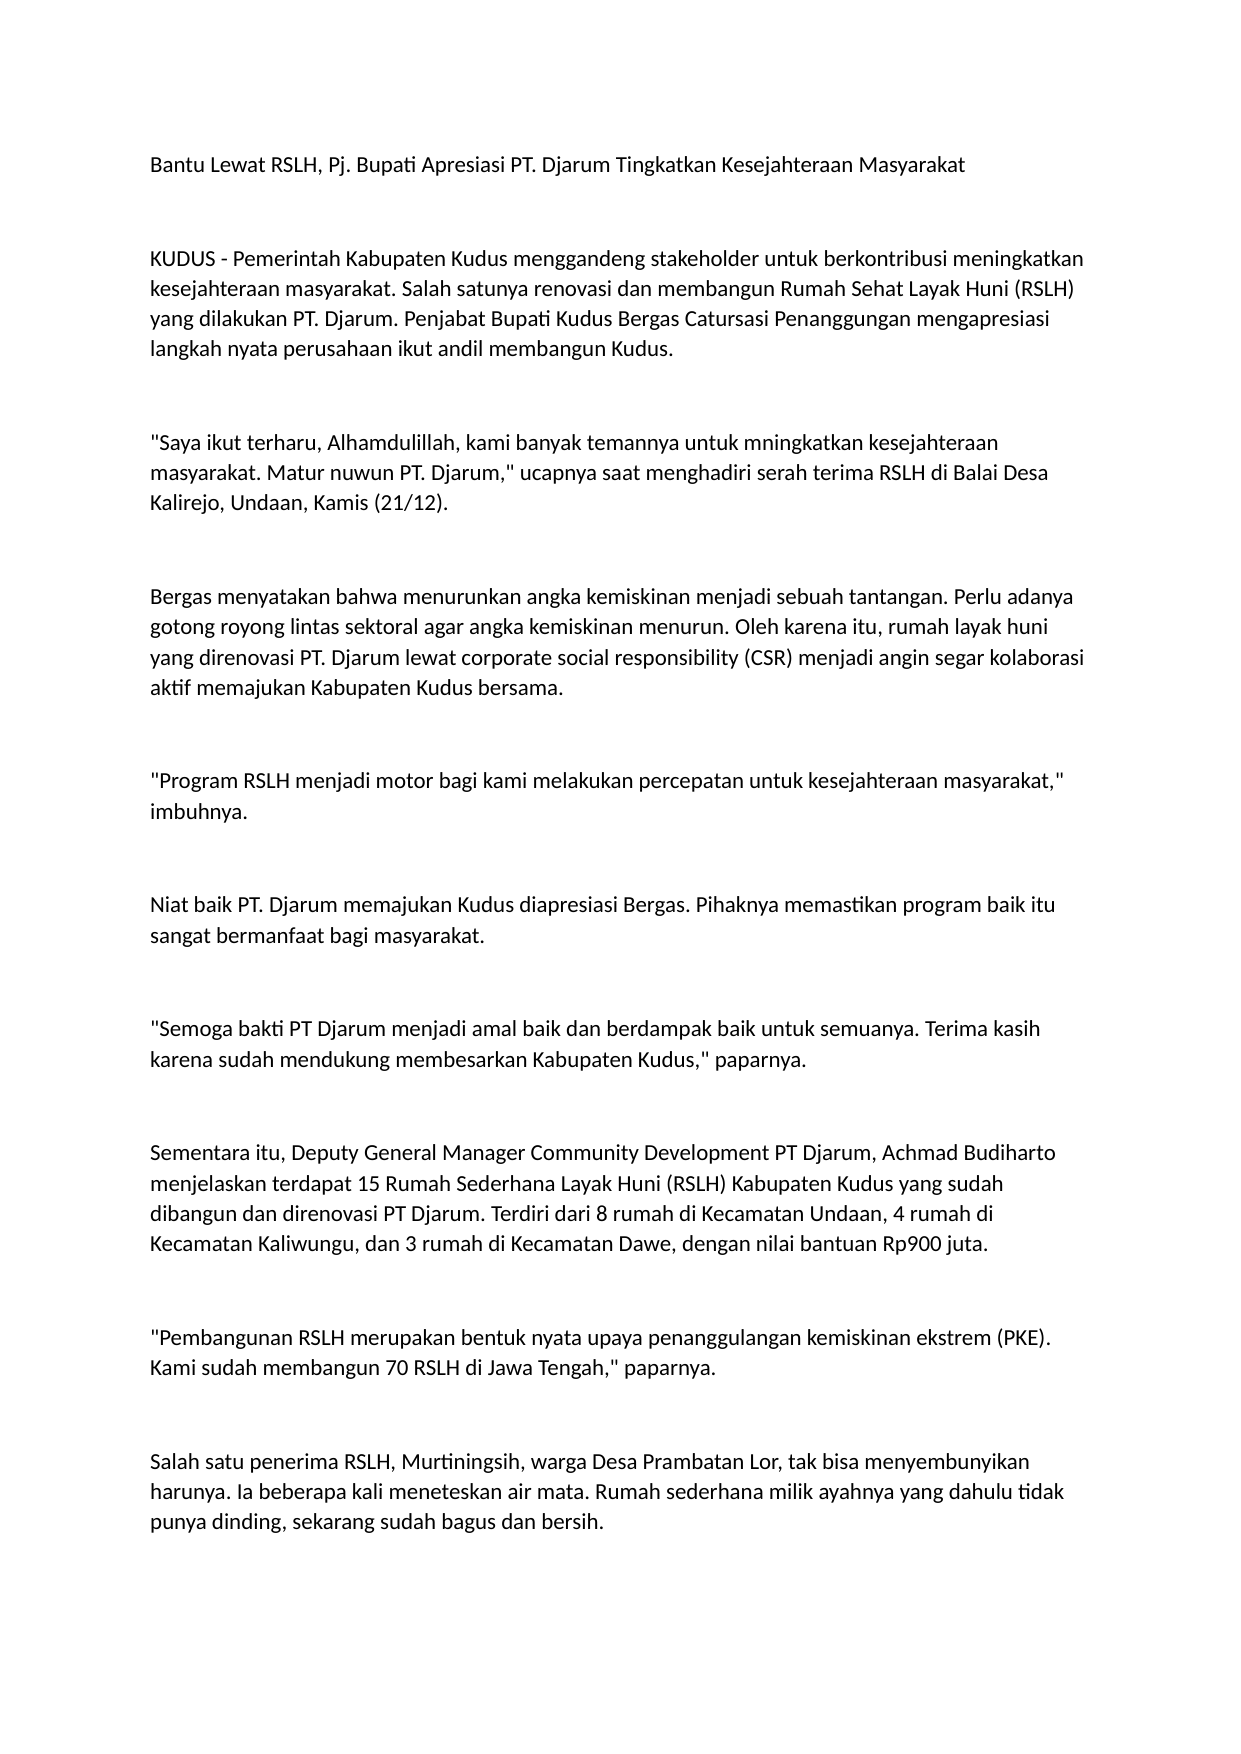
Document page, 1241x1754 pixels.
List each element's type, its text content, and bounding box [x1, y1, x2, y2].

text "Saya ikut terharu, Alhamdulillah, kami banyak temannya untuk mningkatkan kesejahteraan masyarakat. Matur nuwun PT. Djarum," ucapnya saat menghadiri serah terima RSLH di Balai Desa Kalirejo, Undaan, Kamis (21/12). [150, 428, 1090, 517]
text Salah satu penerima RSLH, Murtiningsih, warga Desa Prambatan Lor, tak bisa menyembunyikan harunya. Ia beberapa kali meneteskan air mata. Rumah sederhana milik ayahnya yang dahulu tidak punya dinding, sekarang sudah bagus dan bersih. [150, 1447, 1090, 1535]
text KUDUS - Pemerintah Kabupaten Kudus menggandeng stakeholder untuk berkontribusi meningkatkan kesejahteraan masyarakat. Salah satunya renovasi dan membangun Rumah Sehat Layak Huni (RSLH) yang dilakukan PT. Djarum. Penjabat Bupati Kudus Bergas Catursasi Penanggungan mengapresiasi langkah nyata perusahaan ikut andil membangun Kudus. [150, 244, 1090, 362]
text "Pembangunan RSLH merupakan bentuk nyata upaya penanggulangan kemiskinan ekstrem (PKE). Kami sudah membangun 70 RSLH di Jawa Tengah," paparnya. [150, 1323, 1090, 1381]
text "Program RSLH menjadi motor bagi kami melakukan percepatan untuk kesejahteraan masyarakat," imbuhnya. [150, 767, 1090, 825]
text Niat baik PT. Djarum memajukan Kudus diapresiasi Bergas. Pihaknya memastikan program baik itu sangat bermanfaat bagi masyarakat. [150, 891, 1090, 949]
text Bergas menyatakan bahwa menurunkan angka kemiskinan menjadi sebuah tantangan. Perlu adanya gotong royong lintas sektoral agar angka kemiskinan menurun. Oleh karena itu, rumah layak huni yang direnovasi PT. Djarum lewat corporate social responsibility (CSR) menjadi angin segar kolaborasi aktif memajukan Kabupaten Kudus bersama. [150, 582, 1090, 701]
text "Semoga bakti PT Djarum menjadi amal baik dan berdampak baik untuk semuanya. Terima kasih karena sudah mendukung membesarkan Kabupaten Kudus," paparnya. [150, 1014, 1090, 1073]
text Bantu Lewat RSLH, Pj. Bupati Apresiasi PT. Djarum Tingkatkan Kesejahteraan Masyarakat [150, 150, 1090, 178]
text Sementara itu, Deputy General Manager Community Development PT Djarum, Achmad Budiharto menjelaskan terdapat 15 Rumah Sederhana Layak Huni (RSLH) Kabupaten Kudus yang sudah dibangun dan direnovasi PT Djarum. Terdiri dari 8 rumah di Kecamatan Undaan, 4 rumah di Kecamatan Kaliwungu, dan 3 rumah di Kecamatan Dawe, dengan nilai bantuan Rp900 juta. [150, 1138, 1090, 1257]
